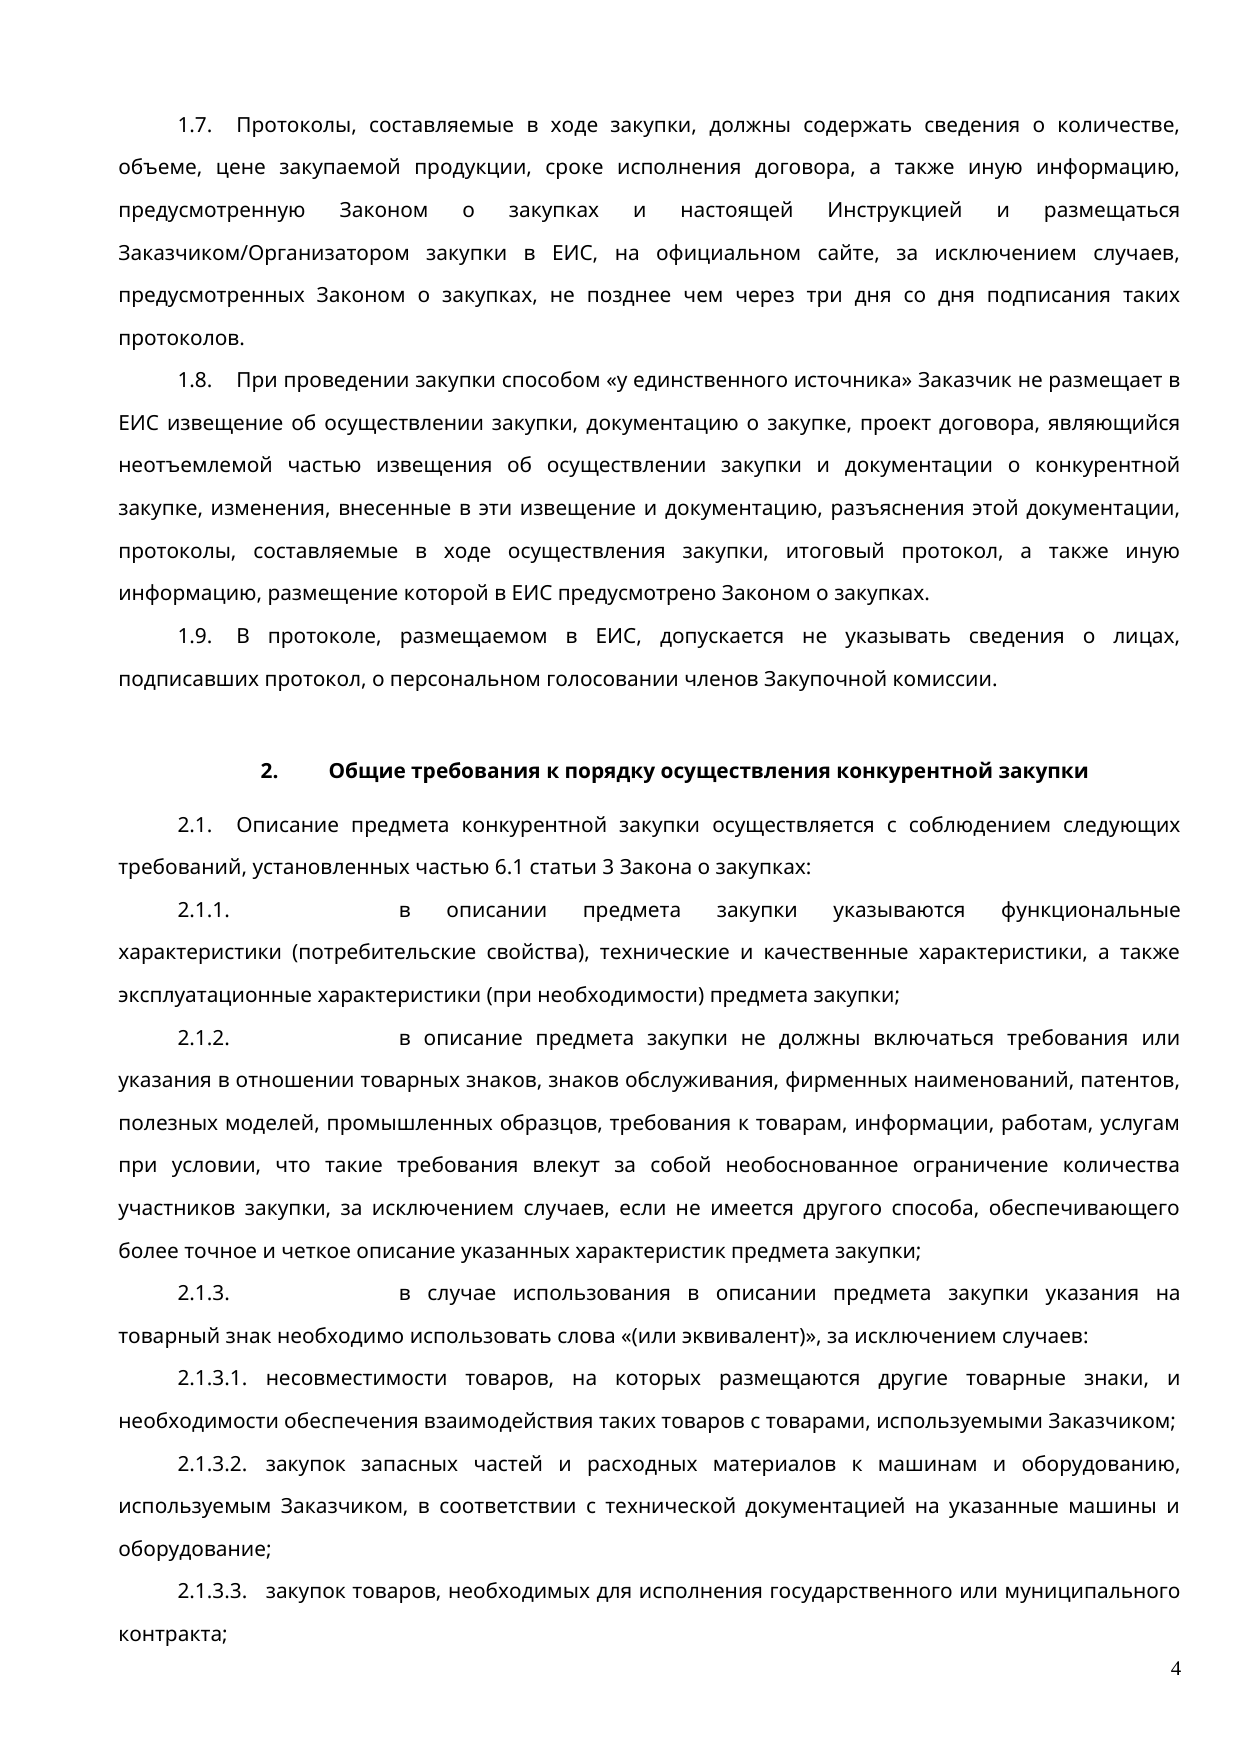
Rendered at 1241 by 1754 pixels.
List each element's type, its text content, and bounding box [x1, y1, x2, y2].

text в случае использования в описании предмета закупки указания на товарный знак необходимо использовать слова «(или эквивалент)», за исключением случаев: [118, 1278, 1181, 1349]
text в описание предмета закупки не должны включаться требования или указания в отношении товарных знаков, знаков обслуживания, фирменных наименований, патентов, полезных моделей, промышленных образцов, требования к товарам, информации, работам, услугам при условии, что такие требования влекут за собой необоснованное ограничение количества участников закупки, за исключением случаев, если не имеется другого способа, обеспечивающего более точное и четкое описание указанных характеристик предмета закупки; [118, 1023, 1181, 1264]
text несовместимости товаров, на которых размещаются другие товарные знаки, и необходимости обеспечения взаимодействия таких товаров с товарами, используемыми Заказчиком; [118, 1363, 1181, 1434]
text Общие требования к порядку осуществления конкурентной закупки [118, 756, 1181, 785]
text Протоколы, составляемые в ходе закупки, должны содержать сведения о количестве, объеме, цене закупаемой продукции, сроке исполнения договора, а также иную информацию, предусмотренную Законом о закупках и настоящей Инструкцией и размещаться Заказчиком/Организатором закупки в ЕИС, на официальном сайте, за исключением случаев, предусмотренных Законом о закупках, не позднее чем через три дня со дня подписания таких протоколов. [118, 110, 1181, 351]
text в описании предмета закупки указываются функциональные характеристики (потребительские свойства), технические и качественные характеристики, а также эксплуатационные характеристики (при необходимости) предмета закупки; [118, 895, 1181, 1008]
text При проведении закупки способом «у единственного источника» Заказчик не размещает в ЕИС извещение об осуществлении закупки, документацию о закупке, проект договора, являющийся неотъемлемой частью извещения об осуществлении закупки и документации о конкурентной закупке, изменения, внесенные в эти извещение и документацию, разъяснения этой документации, протоколы, составляемые в ходе осуществления закупки, итоговый протокол, а также иную информацию, размещение которой в ЕИС предусмотрено Законом о закупках. [118, 365, 1181, 607]
text Описание предмета конкурентной закупки осуществляется с соблюдением следующих требований, установленных частью 6.1 статьи 3 Закона о закупках: [118, 810, 1181, 881]
text закупок запасных частей и расходных материалов к машинам и оборудованию, используемым Заказчиком, в соответствии с технической документацией на указанные машины и оборудование; [118, 1449, 1181, 1562]
text закупок товаров, необходимых для исполнения государственного или муниципального контракта; [118, 1577, 1181, 1648]
text В протоколе, размещаемом в ЕИС, допускается не указывать сведения о лицах, подписавших протокол, о персональном голосовании членов Закупочной комиссии. [118, 621, 1181, 692]
